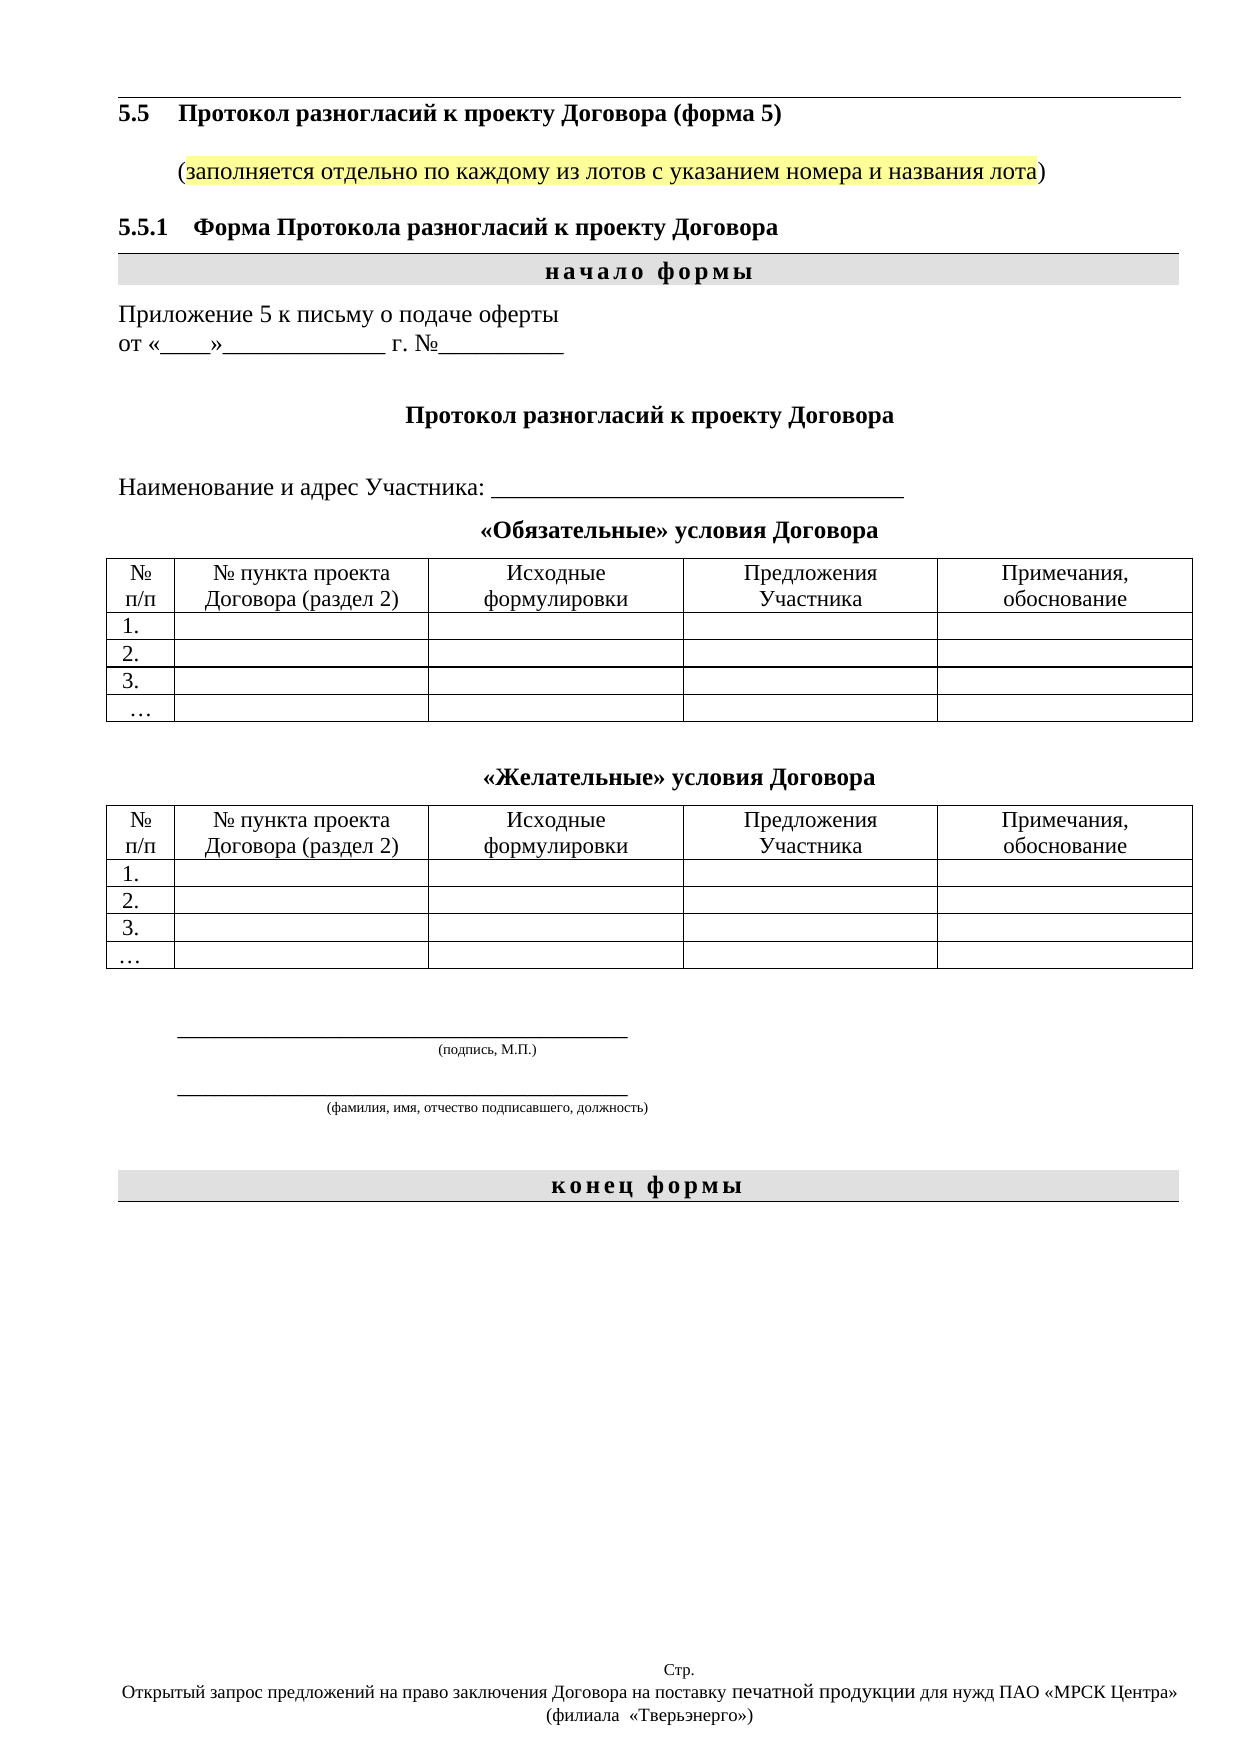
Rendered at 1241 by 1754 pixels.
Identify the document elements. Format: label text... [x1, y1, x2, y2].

subtitle Протокол разногласий к проекту Договора (форма 5) [118, 98, 1181, 127]
table_header Примечания, обоснование [938, 559, 1192, 612]
table_cell [938, 613, 1192, 639]
text (фамилия, имя, отчество подписавшего, должность) [118, 1098, 797, 1127]
table_cell [429, 914, 683, 941]
table_cell [938, 668, 1192, 694]
text (подпись, М.П.) [118, 1041, 797, 1070]
table_cell [429, 695, 683, 721]
table_cell [684, 613, 937, 639]
table_cell [684, 640, 937, 666]
table_cell [175, 860, 428, 886]
table_header Исходные формулировки [429, 559, 683, 612]
table_cell [684, 887, 937, 913]
text ____________________________________ [118, 1070, 1181, 1098]
table_cell … [107, 942, 174, 968]
table_cell [429, 860, 683, 886]
table_cell [938, 914, 1192, 941]
text конец формы [118, 1170, 1179, 1201]
table_cell [684, 942, 937, 968]
table_cell [175, 613, 428, 639]
subtitle Форма Протокола разногласий к проекту Договора [118, 212, 1181, 240]
table_cell [684, 668, 937, 694]
table_cell [175, 887, 428, 913]
table_cell [175, 668, 428, 694]
table_cell [684, 695, 937, 721]
table_cell [684, 860, 937, 886]
text ____________________________________ [118, 1012, 1181, 1041]
table_cell [429, 640, 683, 666]
table_cell [175, 942, 428, 968]
text «Обязательные» условия Договора [118, 515, 1181, 543]
table_header № п/п [107, 806, 174, 858]
table_header Исходные формулировки [429, 806, 683, 858]
table_cell [107, 887, 174, 913]
text «Желательные» условия Договора [118, 762, 1181, 790]
text Приложение 5 к письму о подаче оферты от «____»_____________ г. №__________ [118, 299, 1181, 357]
table_cell [107, 613, 174, 639]
table_header № пункта проекта Договора (раздел 2) [175, 806, 428, 858]
text Протокол разногласий к проекту Договора [118, 400, 1181, 428]
table_header Предложения Участника [684, 559, 937, 612]
table_cell [938, 942, 1192, 968]
table_cell … [107, 695, 174, 721]
table_header Предложения Участника [684, 806, 937, 858]
table_cell [684, 914, 937, 941]
table_header № пункта проекта Договора (раздел 2) [175, 559, 428, 612]
table_cell [938, 695, 1192, 721]
table_cell [429, 887, 683, 913]
table_cell [429, 942, 683, 968]
table_cell [429, 668, 683, 694]
table_header № п/п [107, 559, 174, 612]
table_cell [107, 914, 174, 941]
table_cell [175, 640, 428, 666]
table_cell [175, 914, 428, 941]
table_cell [175, 695, 428, 721]
table_cell [938, 887, 1192, 913]
table_cell [938, 860, 1192, 886]
table_cell [429, 613, 683, 639]
text начало формы [118, 254, 1179, 285]
table_cell [107, 640, 174, 666]
table_cell [107, 668, 174, 694]
table_cell [107, 860, 174, 886]
table_header Примечания, обоснование [938, 806, 1192, 858]
table_cell [938, 640, 1192, 666]
text Наименование и адрес Участника: _________________________________ [118, 472, 1181, 500]
